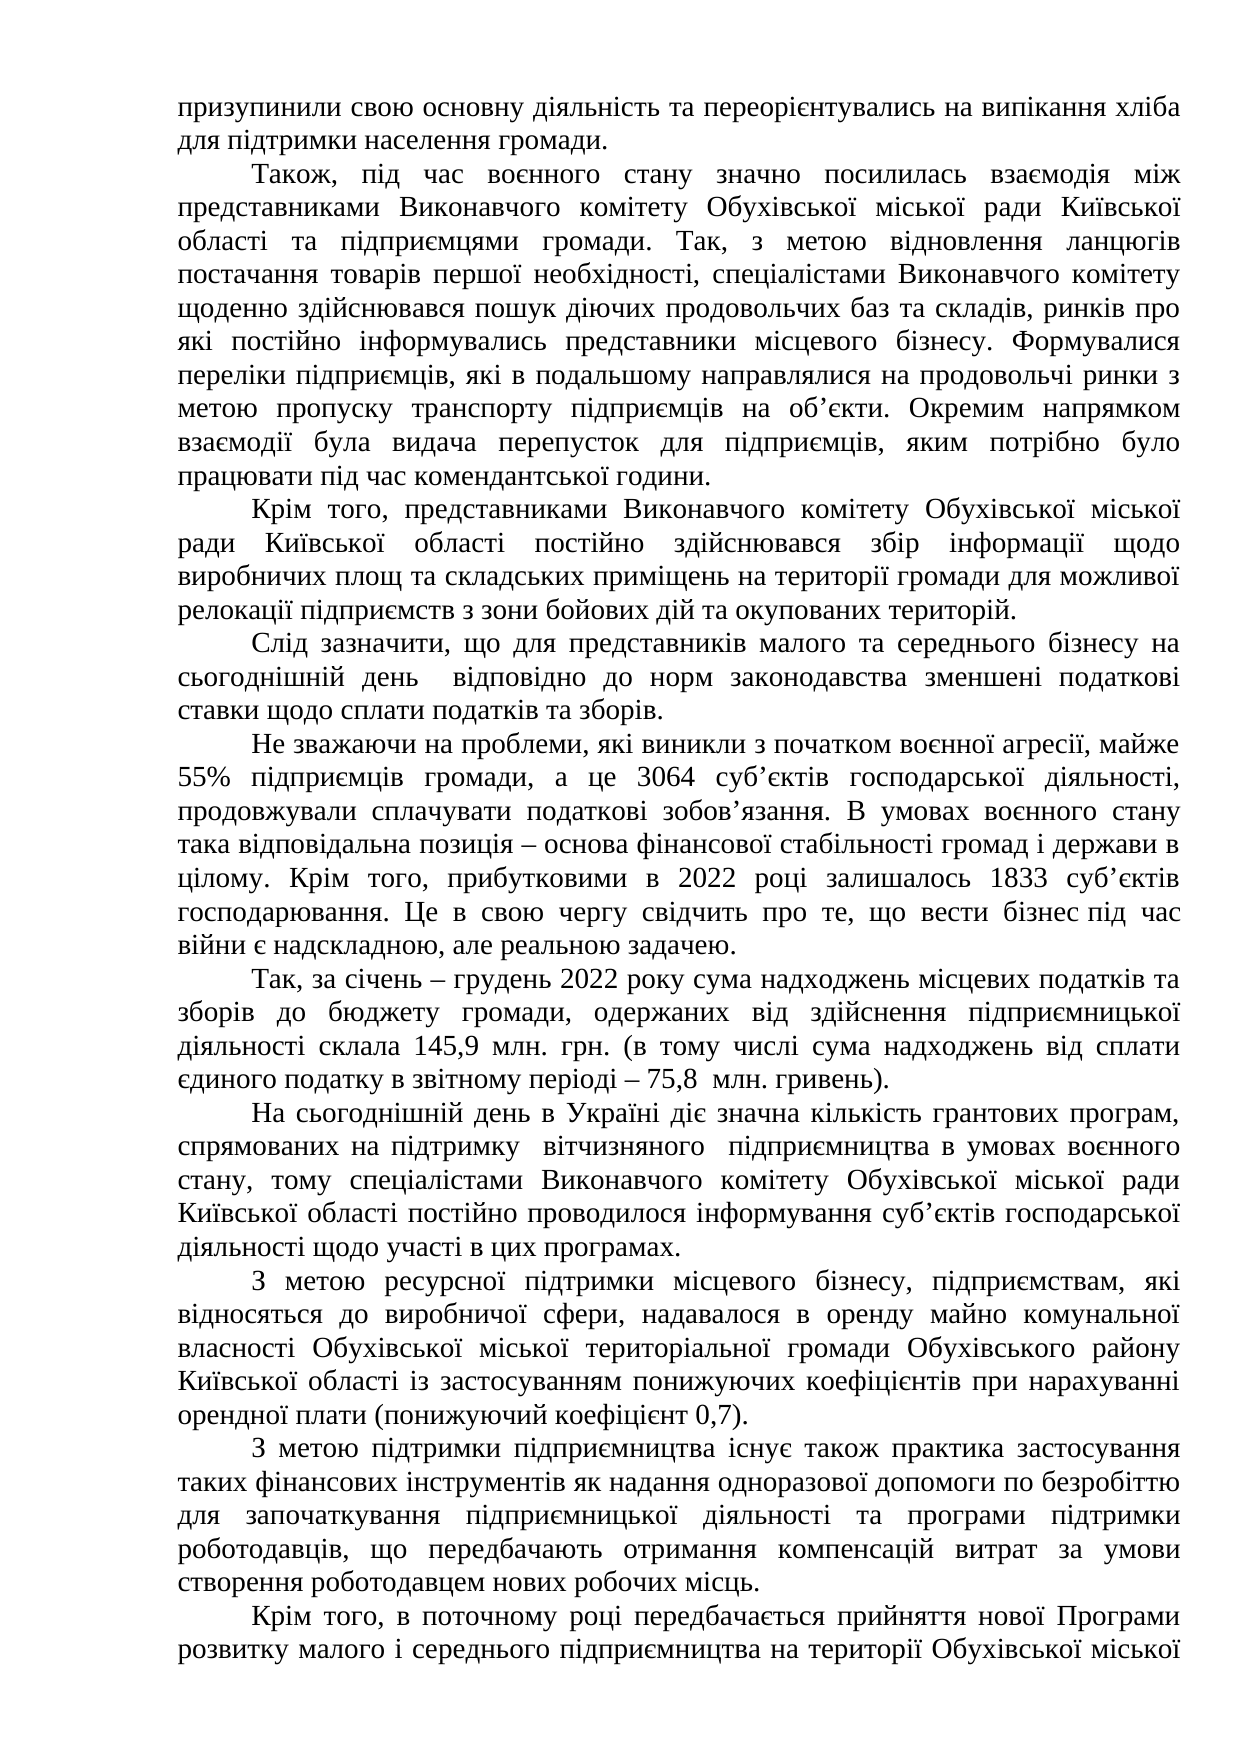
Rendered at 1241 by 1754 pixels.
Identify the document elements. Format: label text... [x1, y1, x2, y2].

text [177, 1598, 1181, 1665]
text З метою підтримки підприємництва існує також практика застосування таких фінансових інструментів як надання одноразової допомоги по безробіттю для започаткування підприємницької діяльності та програми підтримки роботодавців, що передбачають отримання компенсацій витрат за умови створення роботодавцем нових робочих місць. [177, 1430, 1181, 1598]
list На сьогоднішній день в Україні діє значна кількість грантових програм, спрямованих на підтримку вітчизняного підприємництва в умовах воєнного стану, тому спеціалістами Виконавчого комітету Обухівської міської ради Київської області постійно проводилося інформування суб’єктів господарської діяльності щодо участі в цих програмах. [177, 1095, 1181, 1263]
text З метою ресурсної підтримки місцевого бізнесу, підприємствам, які відносяться до виробничої сфери, надавалося в оренду майно комунальної власності Обухівської міської територіальної громади Обухівського району Київської області із застосуванням понижуючих коефіцієнтів при нарахуванні орендної плати (понижуючий коефіцієнт 0,7). [177, 1263, 1181, 1430]
text Слід зазначити, що для представників малого та середнього бізнесу на сьогоднішній день відповідно до норм законодавства зменшені податкові ставки щодо сплати податків та зборів. [177, 625, 1181, 726]
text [177, 89, 1181, 156]
text Також, під час воєнного стану значно посилилась взаємодія між представниками Виконавчого комітету Обухівської міської ради Київської області та підприємцями громади. Так, з метою відновлення ланцюгів постачання товарів першої необхідності, спеціалістами Виконавчого комітету щоденно здійснювався пошук діючих продовольчих баз та складів, ринків про які постійно інформувались представники місцевого бізнесу. Формувалися переліки підприємців, які в подальшому направлялися на продовольчі ринки з метою пропуску транспорту підприємців на об’єкти. Окремим напрямком взаємодії була видача перепусток для підприємців, яким потрібно було працювати під час комендантської години. [177, 156, 1181, 491]
text Так, за січень – грудень 2022 року сума надходжень місцевих податків та зборів до бюджету громади, одержаних від здійснення підприємницької діяльності склала 145,9 млн. грн. (в тому числі сума надходжень від сплати єдиного податку в звітному періоді – 75,8 млн. гривень). [177, 961, 1181, 1095]
text Крім того, представниками Виконавчого комітету Обухівської міської ради Київської області постійно здійснювався збір інформації щодо виробничих площ та складських приміщень на території громади для можливої релокації підприємств з зони бойових дій та окупованих територій. [177, 491, 1181, 625]
text Не зважаючи на проблеми, які виникли з початком воєнної агресії, майже 55% підприємців громади, а це 3064 суб’єктів господарської діяльності, продовжували сплачувати податкові зобов’язання. В умовах воєнного стану така відповідальна позиція – основа фінансової стабільності громад і держави в цілому. Крім того, прибутковими в 2022 році залишалось 1833 суб’єктів господарювання. Це в свою чергу свідчить про те, що вести бізнес під час війни є надскладною, але реальною задачею. [177, 726, 1181, 827]
text Не зважаючи на проблеми, які виникли з початком воєнної агресії, майже 55% підприємців громади, а це 3064 суб’єктів господарської діяльності, продовжували сплачувати податкові зобов’язання. В умовах воєнного стану така відповідальна позиція – основа фінансової стабільності громад і держави в цілому. Крім того, прибутковими в 2022 році залишалось 1833 суб’єктів господарювання. Це в свою чергу свідчить про те, що вести бізнес під час війни є надскладною, але реальною задачею. [737, 894, 1181, 961]
